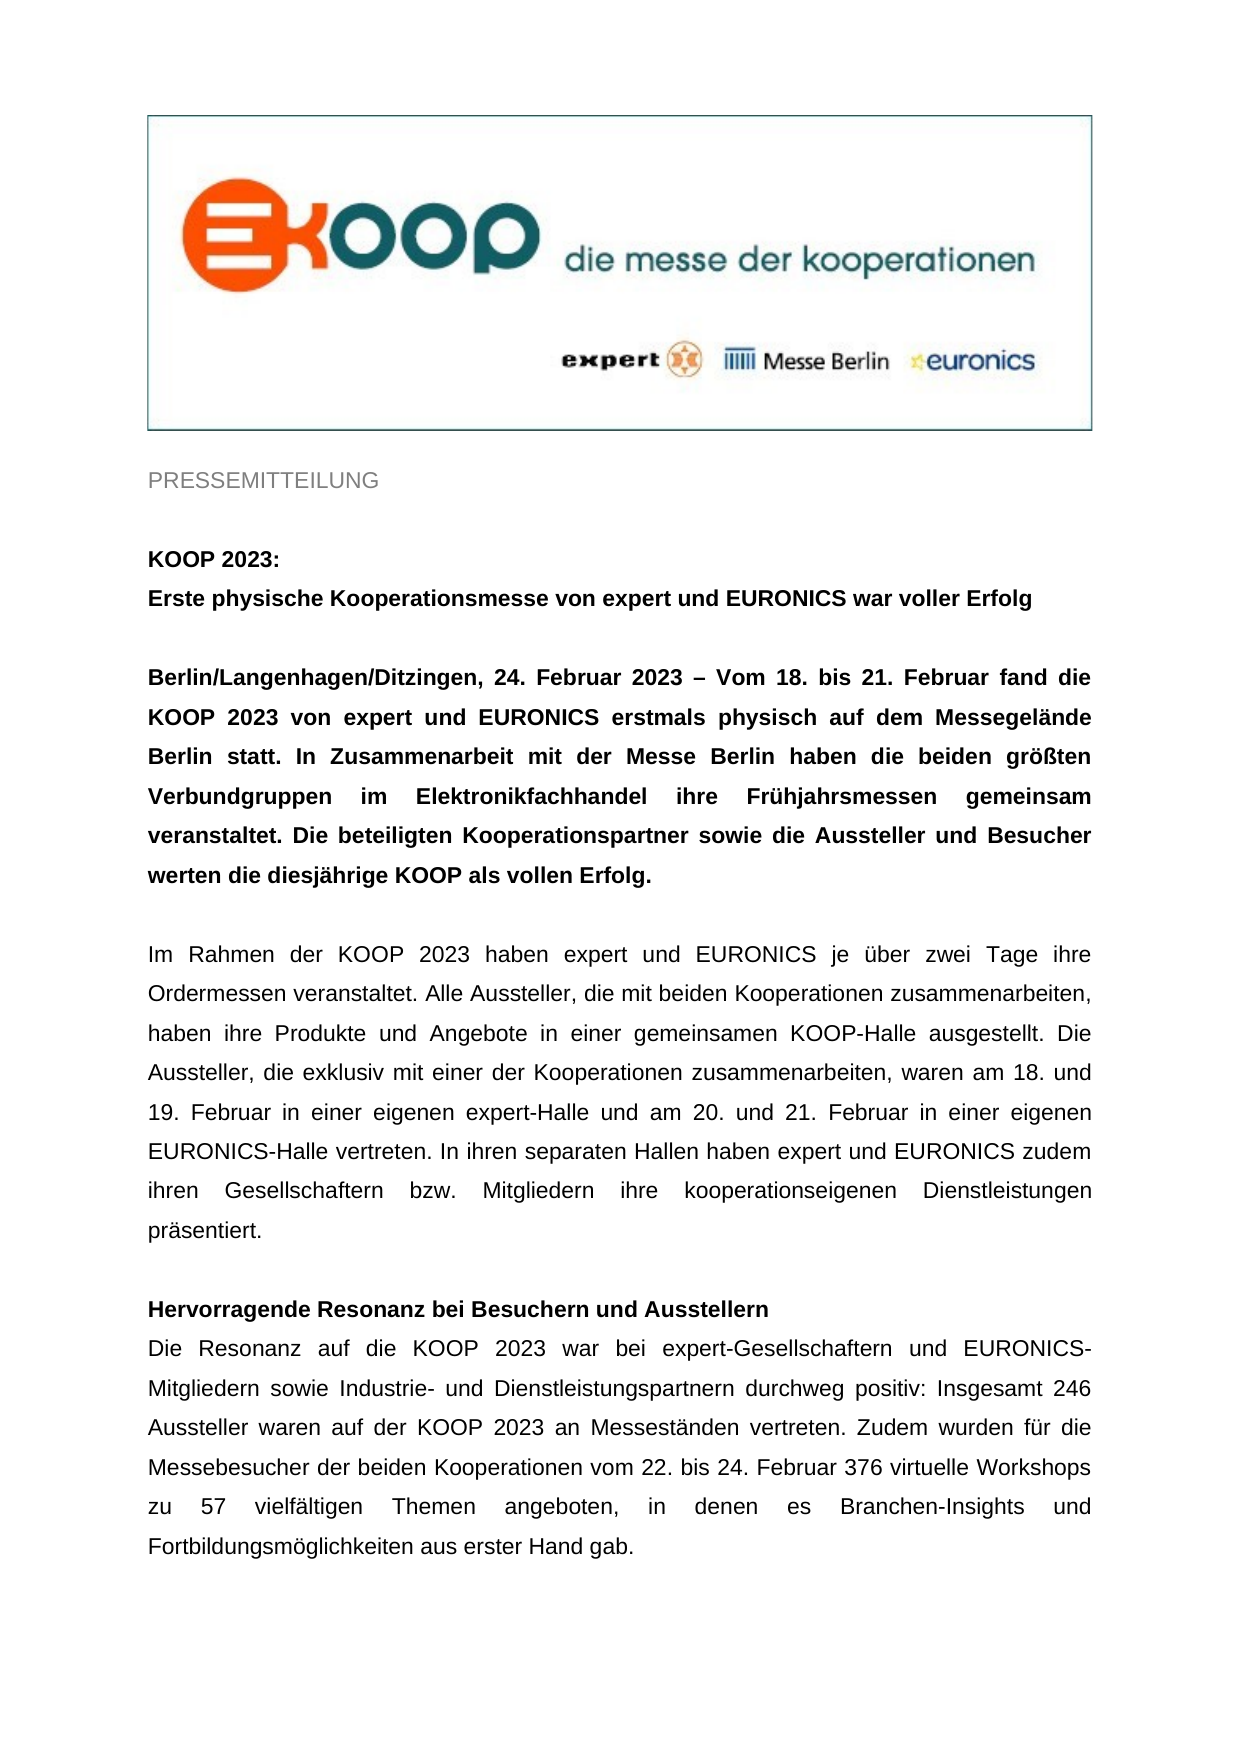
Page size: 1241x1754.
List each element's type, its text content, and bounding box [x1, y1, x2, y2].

text KOOP 2023: [148, 546, 1092, 572]
text Berlin/Langenhagen/Ditzingen, 24. Februar 2023 – Vom 18. bis 21. Februar fand die KOOP 2023 von expert und EURONICS erstmals physisch auf dem Messegelände Berlin statt. In Zusammenarbeit mit der Messe Berlin haben die beiden größten Verbundgruppen im Elektronikfachhandel ihre Frühjahrsmessen gemeinsam veranstaltet. Die beteiligten Kooperationspartner sowie die Aussteller und Besucher werten die diesjährige KOOP als vollen Erfolg. [148, 664, 1092, 888]
text PRESSEMITTEILUNG [148, 467, 1092, 493]
text Die Resonanz auf die KOOP 2023 war bei expert-Gesellschaftern und EURONICS-Mitgliedern sowie Industrie- und Dienstleistungspartnern durchweg positiv: Insgesamt 246 Aussteller waren auf der KOOP 2023 an Messeständen vertreten. Zudem wurden für die Messebesucher der beiden Kooperationen vom 22. bis 24. Februar 376 virtuelle Workshops zu 57 vielfältigen Themen angeboten, in denen es Branchen-Insights und Fortbildungsmöglichkeiten aus erster Hand gab. [148, 1335, 1092, 1559]
text Hervorragende Resonanz bei Besuchern und Ausstellern [148, 1296, 1092, 1322]
text Erste physische Kooperationsmesse von expert und EURONICS war voller Erfolg [148, 585, 1092, 612]
text Im Rahmen der KOOP 2023 haben expert und EURONICS je über zwei Tage ihre Ordermessen veranstaltet. Alle Aussteller, die mit beiden Kooperationen zusammenarbeiten, haben ihre Produkte und Angebote in einer gemeinsamen KOOP-Halle ausgestellt. Die Aussteller, die exklusiv mit einer der Kooperationen zusammenarbeiten, waren am 18. und 19. Februar in einer eigenen expert-Halle und am 20. und 21. Februar in einer eigenen EURONICS-Halle vertreten. In ihren separaten Hallen haben expert und EURONICS zudem ihren Gesellschaftern bzw. Mitgliedern ihre kooperationseigenen Dienstleistungen präsentiert. [148, 941, 1092, 1243]
picture [147, 115, 1093, 431]
